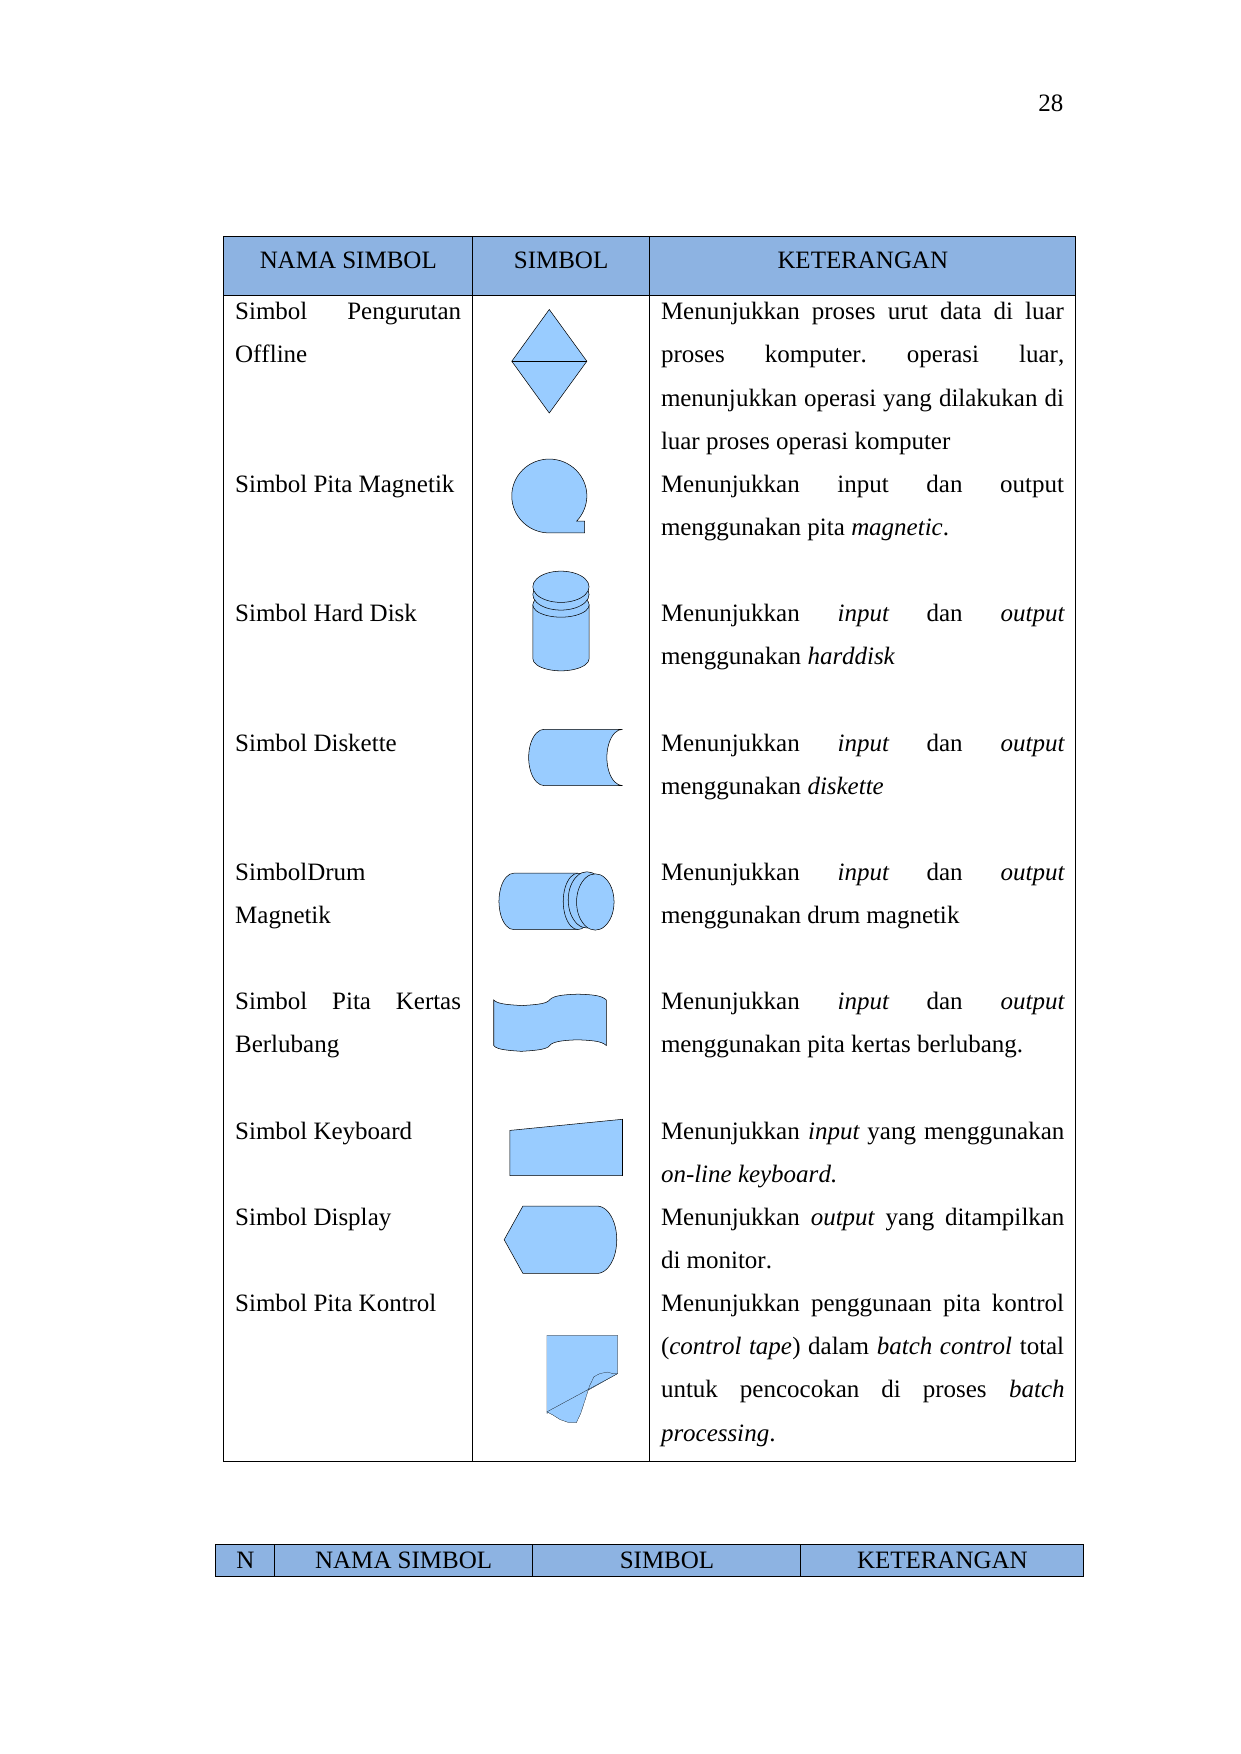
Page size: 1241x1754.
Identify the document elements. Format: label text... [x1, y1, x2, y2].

table_header NAMA SIMBOL [275, 1545, 532, 1576]
table_header KETERANGAN [801, 1545, 1083, 1576]
table_header KETERANGAN [650, 237, 1075, 295]
table_cell Menunjukkan proses urut data di luar proses komputer. operasi luar, menunjukkan operasi yang dilakukan di luar proses operasi komputer Menunjukkan input dan output menggunakan pita magnetic. Menunjukkan input dan output menggunakan harddisk Menunjukkan input dan output menggunakan diskette Menunjukkan input dan output menggunakan drum magnetik Menunjukkan input dan output menggunakan pita kertas berlubang. Menunjukkan input yang menggunakan on-line keyboard. Menunjukkan output yang ditampilkan di monitor. Menunjukkan penggunaan pita kontrol (control tape) dalam batch control total untuk pencocokan di proses batch processing. [650, 296, 1075, 1461]
table_header NAMA SIMBOL [224, 237, 472, 295]
table_header SIMBOL [533, 1545, 800, 1576]
table_cell [473, 296, 649, 1461]
table_header NO [216, 1545, 274, 1576]
table_cell Simbol Pengurutan Offline Simbol Pita Magnetik Simbol Hard Disk Simbol Diskette SimbolDrum Magnetik Simbol Pita Kertas Berlubang Simbol Keyboard Simbol Display Simbol Pita Kontrol [224, 296, 472, 1461]
table_header SIMBOL [473, 237, 649, 295]
